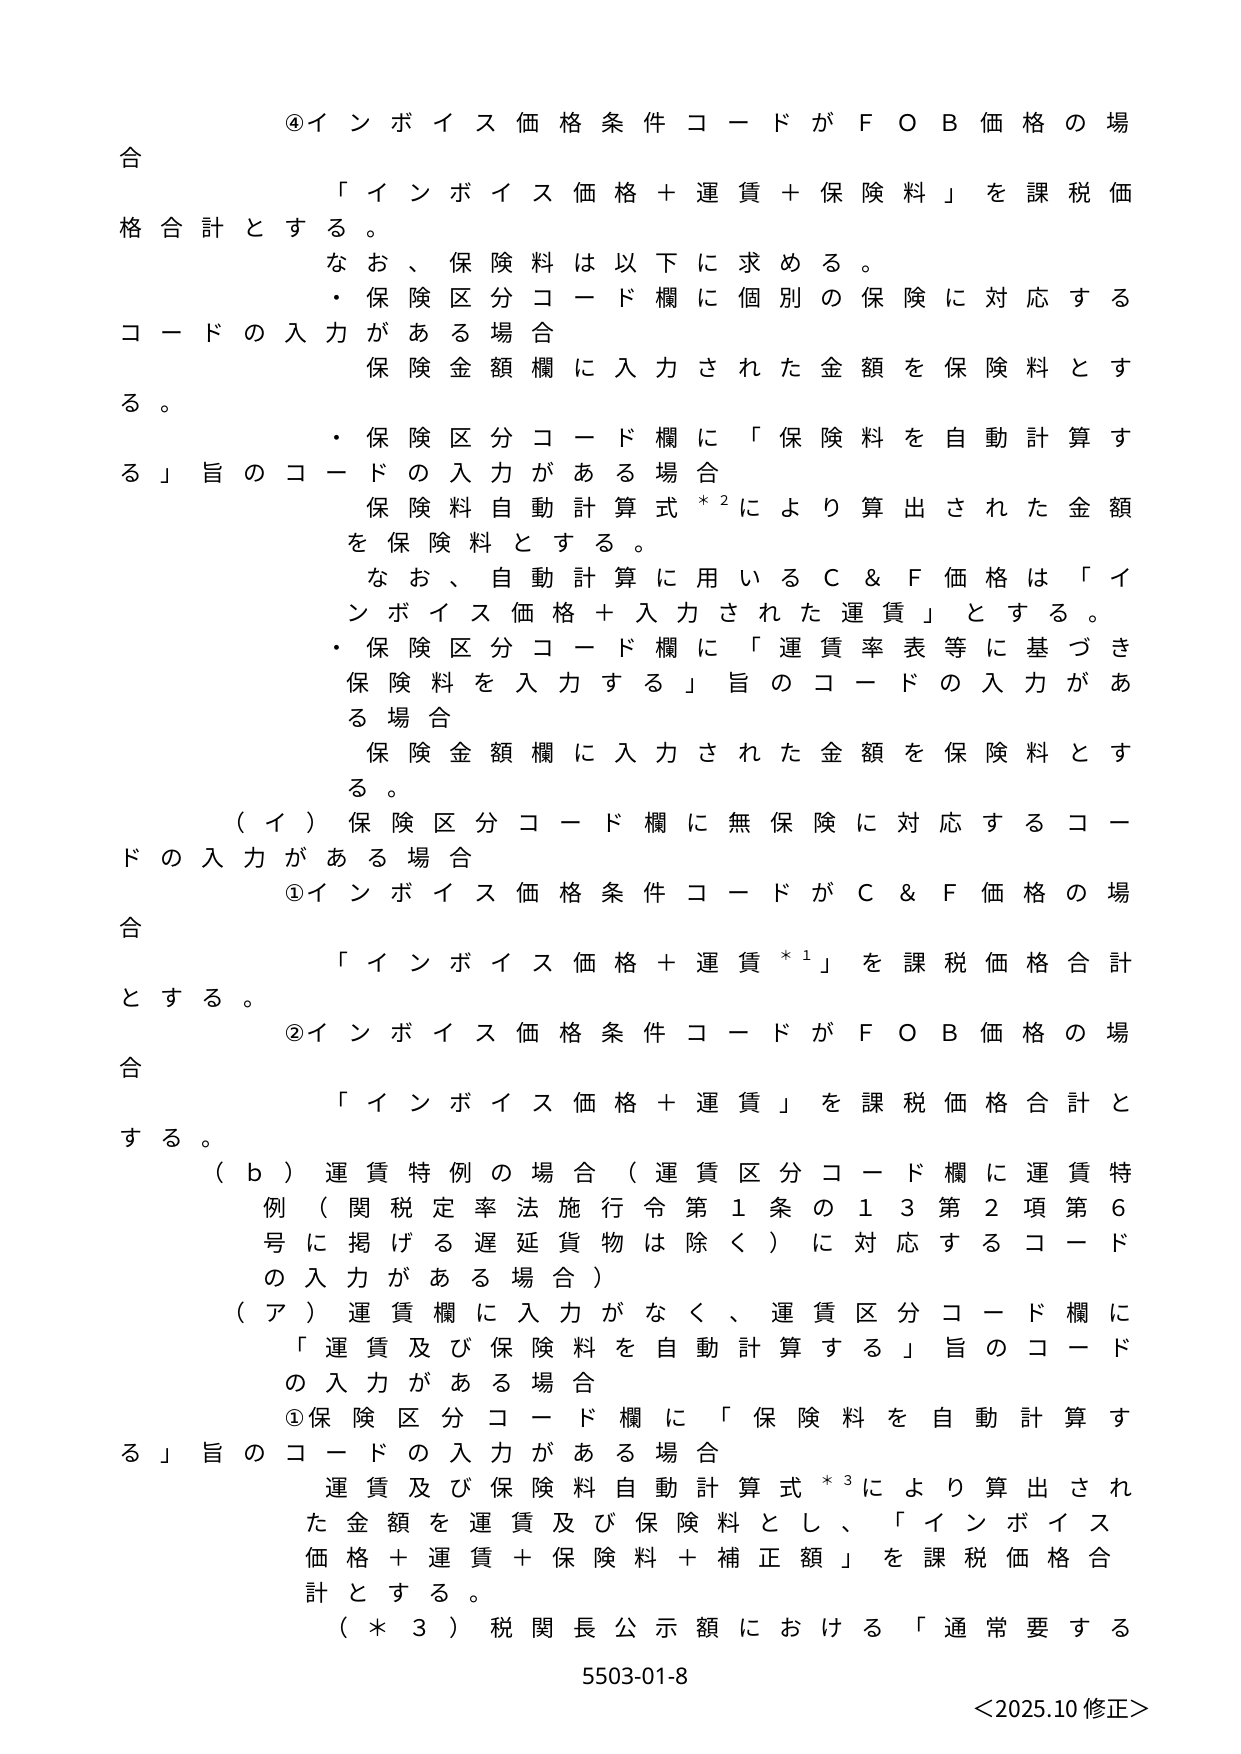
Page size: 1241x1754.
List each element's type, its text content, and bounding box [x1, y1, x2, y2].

text なお、保険料は以下に求める。 [119, 244, 1150, 279]
text 保険料自動計算式＊２により算出された金額を保険料とする。 [326, 489, 1150, 559]
text 運賃及び保険料自動計算式＊３により算出された金額を運賃及び保険料とし、「インボイス価格＋運賃＋保険料＋補正額」を課税価格合計とする。 [284, 1469, 1150, 1609]
text （ア）運賃欄に入力がなく、運賃区分コード欄に「運賃及び保険料を自動計算する」旨のコードの入力がある場合 [202, 1294, 1150, 1399]
text 保険金額欄に入力された金額を保険料とする。 [119, 349, 1150, 419]
text ①インボイス価格条件コードがＣ＆Ｆ価格の場合 [119, 874, 1150, 944]
text ④インボイス価格条件コードがＦＯＢ価格の場合 [119, 104, 1150, 174]
text （イ）保険区分コード欄に無保険に対応するコードの入力がある場合 [119, 804, 1150, 874]
text ②インボイス価格条件コードがＦＯＢ価格の場合 [119, 1014, 1150, 1084]
text 保険金額欄に入力された金額を保険料とする。 [326, 734, 1150, 804]
text なお、自動計算に用いるＣ＆Ｆ価格は「インボイス価格＋入力された運賃」とする。 [326, 559, 1150, 629]
text ・保険区分コード欄に「保険料を自動計算する」旨のコードの入力がある場合 [119, 419, 1150, 489]
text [306, 1609, 1150, 1644]
text 「インボイス価格＋運賃」を課税価格合計とする。 [119, 1084, 1150, 1154]
text ・保険区分コード欄に個別の保険に対応するコードの入力がある場合 [119, 279, 1150, 349]
text （ｂ）運賃特例の場合（運賃区分コード欄に運賃特例（関税定率法施行令第１条の１３第２項第６号に掲げる遅延貨物は除く）に対応するコードの入力がある場合） [181, 1154, 1150, 1294]
text ①保険区分コード欄に「保険料を自動計算する」旨のコードの入力がある場合 [119, 1399, 1150, 1469]
text 「インボイス価格＋運賃＋保険料」を課税価格合計とする。 [119, 174, 1150, 244]
text 「インボイス価格＋運賃＊１」を課税価格合計とする。 [119, 944, 1150, 1014]
text ・保険区分コード欄に「運賃率表等に基づき保険料を入力する」旨のコードの入力がある場合 [307, 629, 1150, 734]
